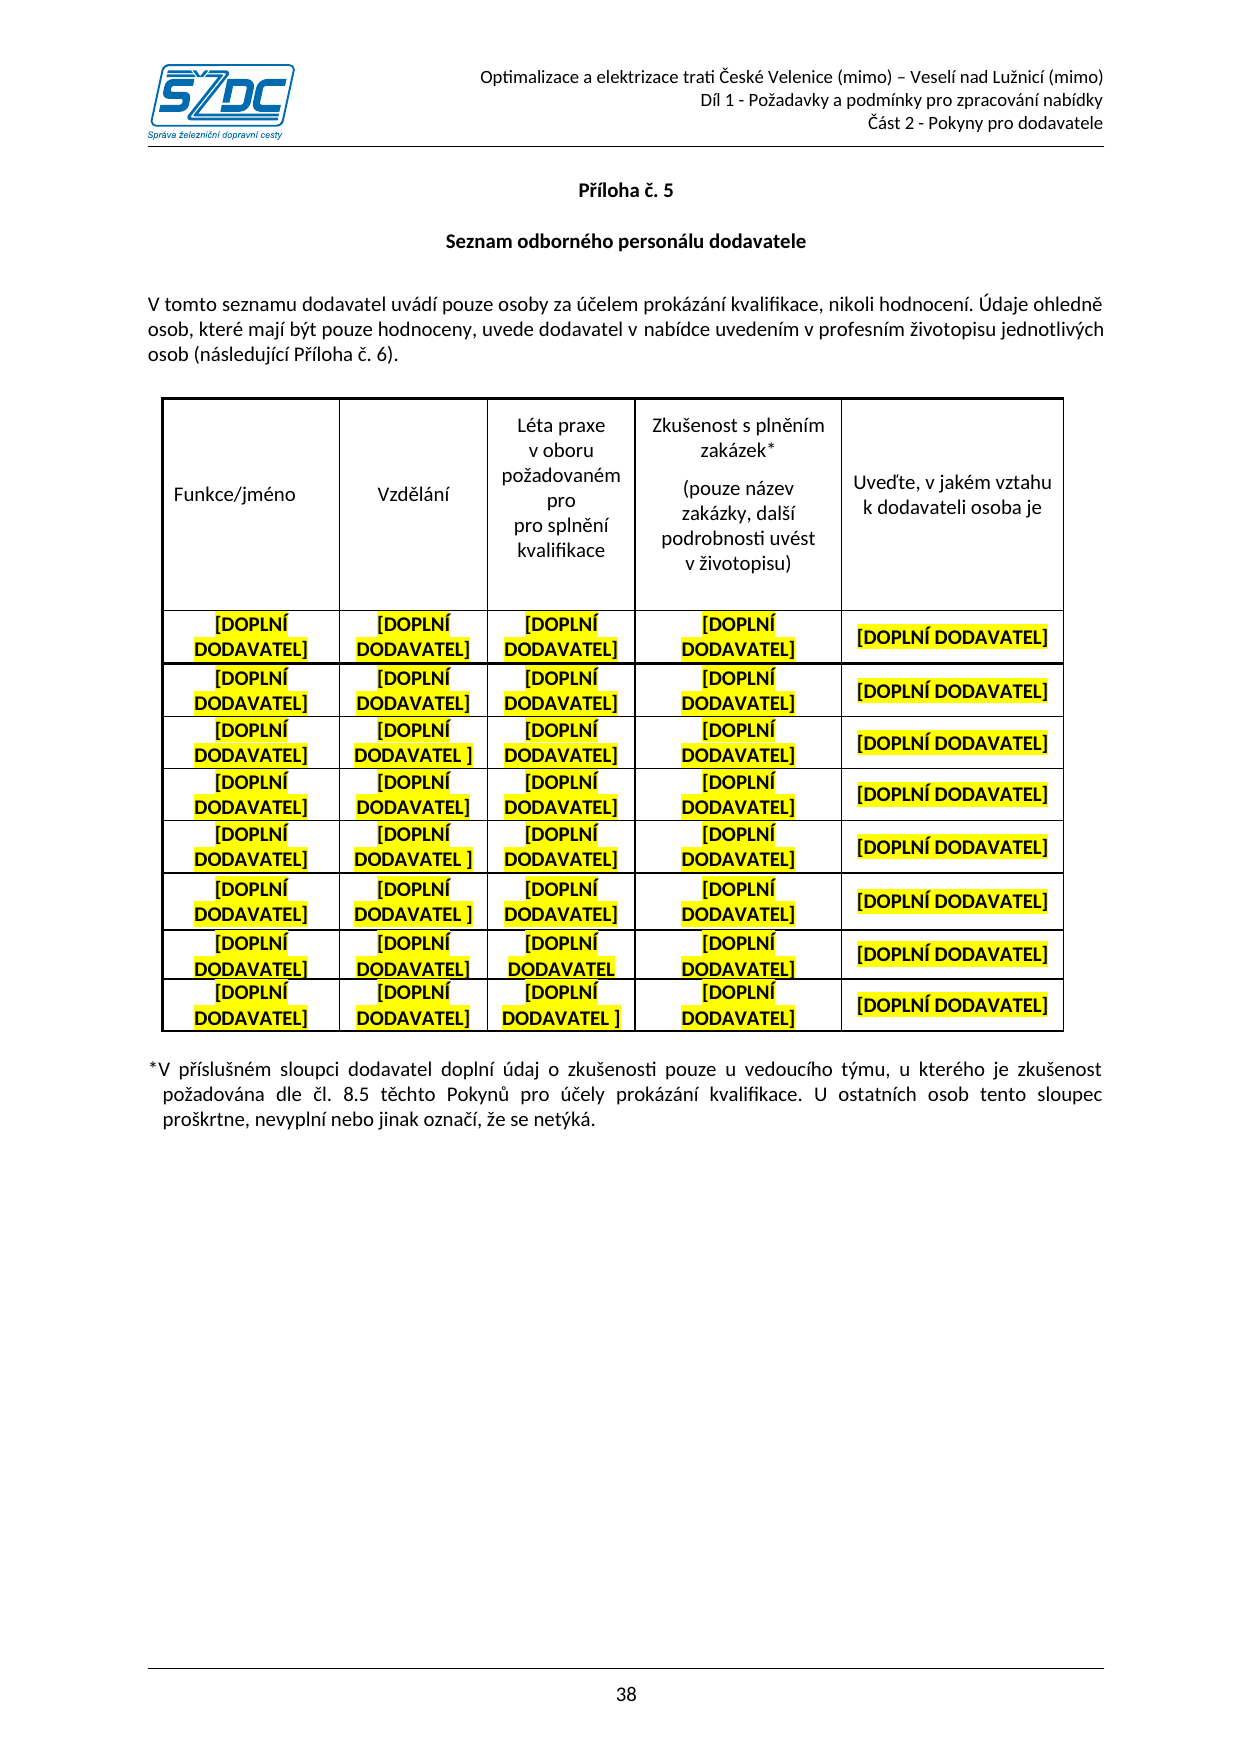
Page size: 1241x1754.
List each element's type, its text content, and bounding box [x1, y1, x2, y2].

table_cell [DOPLNÍ DODAVATEL] [842, 611, 1063, 662]
table_cell [DOPLNÍ DODAVATEL] [636, 821, 702, 872]
table_cell [DOPLNÍ DODAVATEL] [842, 665, 1063, 716]
table_cell [164, 575, 339, 610]
table_cell [DOPLNÍ DODAVATEL] [164, 769, 215, 820]
table_cell [DOPLNÍ DODAVATEL] [598, 665, 634, 716]
table_cell [DOPLNÍ DODAVATEL] [598, 611, 634, 662]
table_cell [DOPLNÍ DODAVATEL] [450, 665, 487, 716]
table_cell [DOPLNÍ DODAVATEL ] [340, 874, 487, 929]
table_cell [DOPLNÍ DODAVATEL] [288, 611, 339, 662]
table_cell [DOPLNÍ DODAVATEL ] [340, 717, 487, 768]
table_cell [DOPLNÍ DODAVATEL] [842, 874, 1063, 929]
table_cell [DOPLNÍ DODAVATEL ] [488, 980, 525, 1030]
table_cell [DOPLNÍ DODAVATEL] [164, 611, 215, 662]
table_cell [DOPLNÍ DODAVATEL] [636, 931, 702, 978]
table_cell [DOPLNÍ DODAVATEL] [842, 980, 1063, 1030]
table_cell [DOPLNÍ DODAVATEL] [450, 611, 487, 662]
table_cell [DOPLNÍ DODAVATEL] [340, 665, 377, 716]
table_cell [636, 575, 841, 610]
text Příloha č. 5 [148, 177, 1104, 203]
table_cell [DOPLNÍ DODAVATEL] [488, 717, 634, 768]
table_cell [DOPLNÍ DODAVATEL] [842, 769, 1063, 820]
table_cell [DOPLNÍ DODAVATEL] [288, 980, 339, 1030]
table_cell [DOPLNÍ DODAVATEL] [340, 980, 377, 1030]
table_cell [DOPLNÍ DODAVATEL] [340, 611, 377, 662]
table_cell [340, 575, 487, 610]
table_cell [DOPLNÍ DODAVATEL] [164, 874, 339, 929]
table_cell [DOPLNÍ DODAVATEL] [450, 980, 487, 1030]
table_cell [DOPLNÍ DODAVATEL] [340, 769, 377, 820]
table_cell [DOPLNÍ DODAVATEL] [488, 874, 634, 929]
table_cell [DOPLNÍ DODAVATEL] [636, 611, 702, 662]
table_header Zkušenost s plněním zakázek* (pouze název zakázky, další podrobnosti uvést v životopisu) [636, 400, 841, 575]
table_cell [DOPLNÍ DODAVATEL] [636, 874, 841, 929]
table_cell [DOPLNÍ DODAVATEL] [488, 665, 525, 716]
table_cell [DOPLNÍ DODAVATEL] [842, 931, 1063, 978]
table_cell [DOPLNÍ DODAVATEL] [775, 931, 841, 978]
table_cell [DOPLNÍ DODAVATEL] [164, 821, 215, 872]
table_cell [DOPLNÍ DODAVATEL] [288, 821, 339, 872]
text Seznam odborného personálu dodavatele [148, 228, 1104, 253]
table_cell [DOPLNÍ DODAVATEL] [636, 717, 841, 768]
text *V příslušném sloupci dodavatel doplní údaj o zkušenosti pouze u vedoucího týmu, u kterého je zkušenost požadována dle čl. 8.5 těchto Pokynů pro účely prokázání kvalifikace. U ostatních osob tento sloupec proškrtne, nevyplní nebo jinak označí, že se netýká. [148, 1057, 1104, 1132]
table_cell [DOPLNÍ DODAVATEL] [775, 980, 841, 1030]
table_cell [488, 575, 634, 610]
table_cell [DOPLNÍ DODAVATEL] [488, 821, 525, 872]
table_cell [DOPLNÍ DODAVATEL] [775, 821, 841, 872]
table_header Léta praxe v oboru požadovaném pro pro splnění kvalifikace [488, 400, 634, 575]
table_cell [DOPLNÍ DODAVATEL] [164, 931, 215, 978]
table_cell [DOPLNÍ DODAVATEL] [775, 611, 841, 662]
table_cell [DOPLNÍ DODAVATEL] [598, 821, 634, 872]
table_cell [DOPLNÍ DODAVATEL] [288, 931, 339, 978]
table_cell [DOPLNÍ DODAVATEL] [775, 665, 841, 716]
table_header Vzdělání [340, 400, 487, 575]
table_cell [DOPLNÍ DODAVATEL] [488, 769, 525, 820]
table_cell [DOPLNÍ DODAVATEL DODAVATEL] [598, 931, 634, 978]
table_cell [DOPLNÍ DODAVATEL ] [450, 821, 487, 872]
table_cell [DOPLNÍ DODAVATEL] [164, 665, 215, 716]
table_cell [DOPLNÍ DODAVATEL] [775, 769, 841, 820]
table_cell [DOPLNÍ DODAVATEL] [636, 665, 702, 716]
table_cell [842, 575, 1063, 610]
table_cell [DOPLNÍ DODAVATEL] [450, 769, 487, 820]
table_cell [DOPLNÍ DODAVATEL] [164, 717, 339, 768]
table_cell [DOPLNÍ DODAVATEL] [842, 717, 1063, 768]
table_cell [DOPLNÍ DODAVATEL ] [340, 821, 377, 872]
table_cell [DOPLNÍ DODAVATEL] [488, 611, 525, 662]
table_cell [DOPLNÍ DODAVATEL] [288, 665, 339, 716]
table_cell [DOPLNÍ DODAVATEL ] [598, 980, 634, 1030]
table_cell [DOPLNÍ DODAVATEL] [340, 931, 377, 978]
table_header Uveďte, v jakém vztahu k dodavateli osoba je [842, 400, 1063, 575]
table_cell [DOPLNÍ DODAVATEL] [164, 980, 215, 1030]
text V tomto seznamu dodavatel uvádí pouze osoby za účelem prokázání kvalifikace, nikoli hodnocení. Údaje ohledně osob, které mají být pouze hodnoceny, uvede dodavatel v nabídce uvedením v profesním životopisu jednotlivých osob (následující Příloha č. 6). [148, 291, 1104, 366]
table_cell [DOPLNÍ DODAVATEL DODAVATEL] [488, 931, 525, 978]
table_cell [DOPLNÍ DODAVATEL] [598, 769, 634, 820]
table_header Funkce/jméno [164, 400, 339, 575]
table_cell [DOPLNÍ DODAVATEL] [450, 931, 487, 978]
table_cell [DOPLNÍ DODAVATEL] [288, 769, 339, 820]
table_cell [DOPLNÍ DODAVATEL] [636, 980, 702, 1030]
table_cell [DOPLNÍ DODAVATEL] [842, 821, 1063, 872]
table_cell [DOPLNÍ DODAVATEL] [636, 769, 702, 820]
